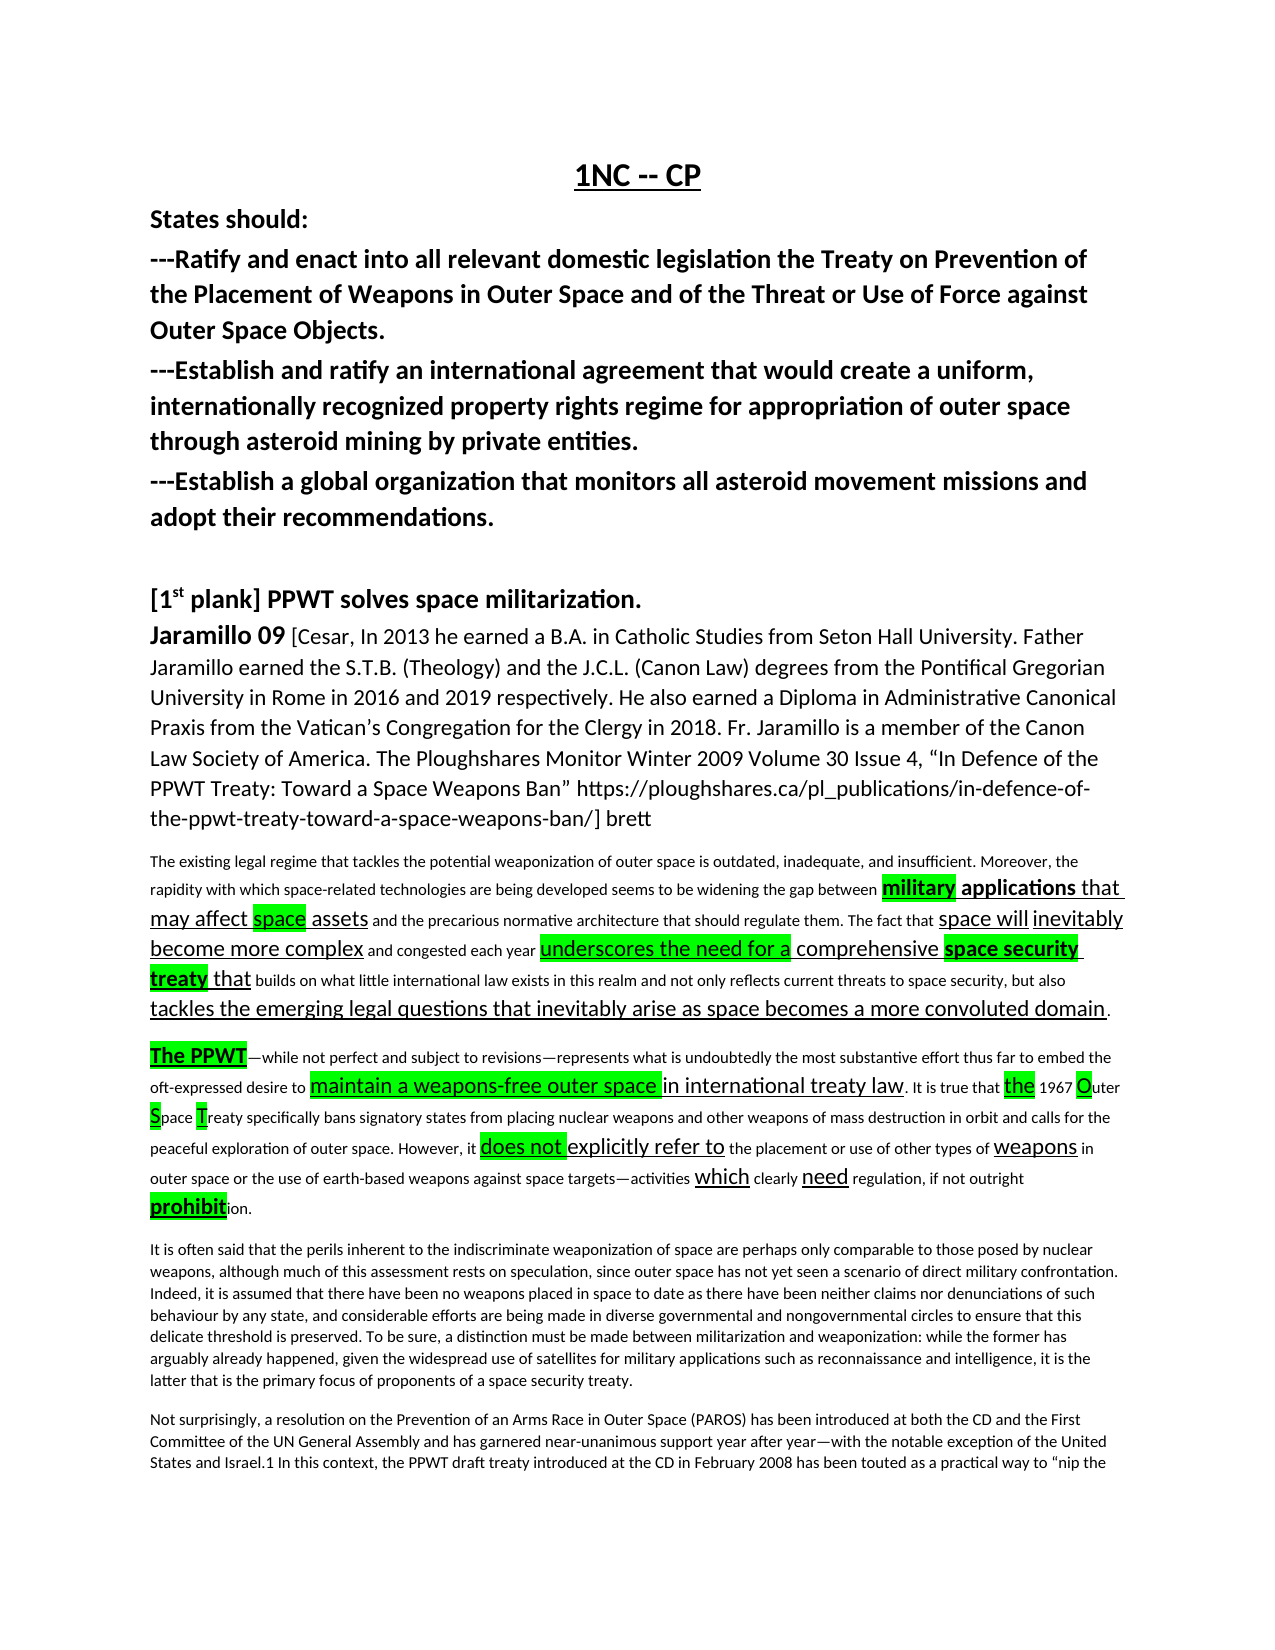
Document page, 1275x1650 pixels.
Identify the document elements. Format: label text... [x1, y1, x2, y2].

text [150, 1409, 1125, 1473]
subtitle [1st plank] PPWT solves space militarization. [150, 582, 1125, 615]
subtitle ---Establish a global organization that monitors all asteroid movement missions and adopt their recommendations. [150, 464, 1125, 533]
text The PPWT—while not perfect and subject to revisions—represents what is undoubtedly the most substantive effort thus far to embed the oft-expressed desire to maintain a weapons-free outer space in international treaty law. It is true that the 1967 Outer Space Treaty specifically bans signatory states from placing nuclear weapons and other weapons of mass destruction in orbit and calls for the peaceful exploration of outer space. However, it does not explicitly refer to the placement or use of other types of weapons in outer space or the use of earth-based weapons against space targets—activities which clearly need regulation, if not outright prohibition. [150, 1041, 1125, 1220]
text Jaramillo 09 [Cesar, In 2013 he earned a B.A. in Catholic Studies from Seton Hall University. Father Jaramillo earned the S.T.B. (Theology) and the J.C.L. (Canon Law) degrees from the Pontifical Gregorian University in Rome in 2016 and 2019 respectively. He also earned a Diploma in Administrative Canonical Praxis from the Vatican’s Congregation for the Clergy in 2018. Fr. Jaramillo is a member of the Canon Law Society of America. The Ploughshares Monitor Winter 2009 Volume 30 Issue 4, “In Defence of the PPWT Treaty: Toward a Space Weapons Ban” https://ploughshares.ca/pl_publications/in-defence-of-the-ppwt-treaty-toward-a-space-weapons-ban/] brett [150, 618, 1125, 832]
subtitle ---Establish and ratify an international agreement that would create a uniform, internationally recognized property rights regime for appropriation of outer space through asteroid mining by private entities. [150, 353, 1125, 457]
subtitle 1NC -- CP [150, 154, 1125, 195]
subtitle ---Ratify and enact into all relevant domestic legislation the Treaty on Prevention of the Placement of Weapons in Outer Space and of the Threat or Use of Force against Outer Space Objects. [150, 242, 1125, 346]
text The existing legal regime that tackles the potential weaponization of outer space is outdated, inadequate, and insufficient. Moreover, the rapidity with which space-related technologies are being developed seems to be widening the gap between military applications that may affect space assets and the precarious normative architecture that should regulate them. The fact that space will inevitably become more complex and congested each year underscores the need for a comprehensive space security treaty that builds on what little international law exists in this realm and not only reflects current threats to space security, but also tackles the emerging legal questions that inevitably arise as space becomes a more convoluted domain. [150, 851, 1125, 1022]
subtitle States should: [150, 202, 1125, 235]
text It is often said that the perils inherent to the indiscriminate weaponization of space are perhaps only comparable to those posed by nuclear weapons, although much of this assessment rests on speculation, since outer space has not yet seen a scenario of direct military confrontation. Indeed, it is assumed that there have been no weapons placed in space to date as there have been neither claims nor denunciations of such behaviour by any state, and considerable efforts are being made in diverse governmental and nongovernmental circles to ensure that this delicate threshold is preserved. To be sure, a distinction must be made between militarization and weaponization: while the former has arguably already happened, given the widespread use of satellites for military applications such as reconnaissance and intelligence, it is the latter that is the primary focus of proponents of a space security treaty. [150, 1239, 1125, 1391]
